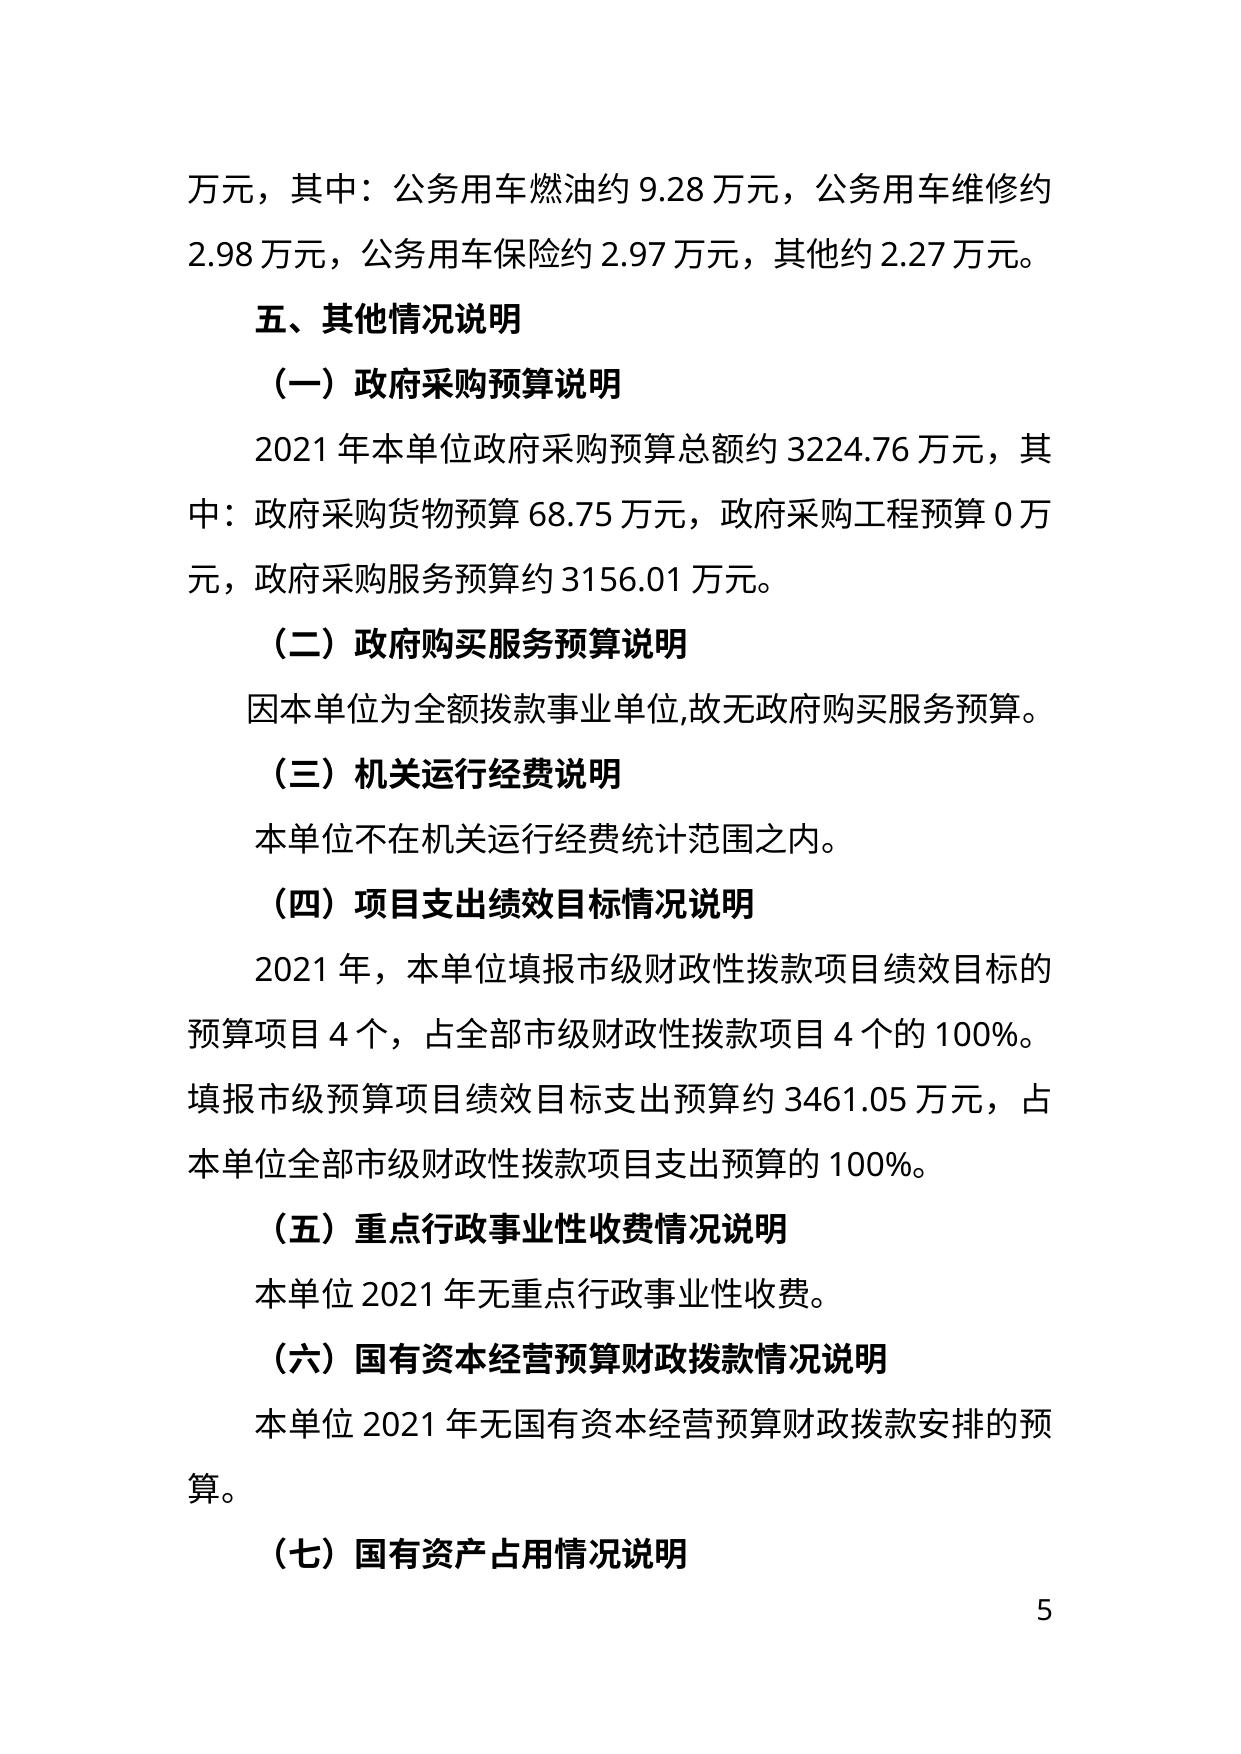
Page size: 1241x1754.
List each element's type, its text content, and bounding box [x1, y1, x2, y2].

text 本单位不在机关运行经费统计范围之内。 [187, 805, 1053, 870]
text 2021年本单位政府采购预算总额约3224.76万元，其中：政府采购货物预算68.75万元，政府采购工程预算0万元，政府采购服务预算约3156.01万元。 [187, 415, 1053, 610]
text （三）机关运行经费说明 [187, 740, 1053, 805]
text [187, 155, 1053, 285]
text （六）国有资本经营预算财政拨款情况说明 [187, 1325, 1053, 1390]
text （二）政府购买服务预算说明 [187, 610, 1053, 675]
text 五、其他情况说明 [187, 285, 1053, 350]
text （五）重点行政事业性收费情况说明 [187, 1195, 1053, 1260]
text 本单位2021年无国有资本经营预算财政拨款安排的预算。 [187, 1390, 1053, 1520]
text （七）国有资产占用情况说明 [187, 1520, 1053, 1585]
text （一）政府采购预算说明 [187, 350, 1053, 415]
text 因本单位为全额拨款事业单位,故无政府购买服务预算。 [187, 675, 1053, 740]
text （四）项目支出绩效目标情况说明 [187, 870, 1053, 935]
text 2021年，本单位填报市级财政性拨款项目绩效目标的预算项目4个，占全部市级财政性拨款项目4个的100%。填报市级预算项目绩效目标支出预算约3461.05万元，占本单位全部市级财政性拨款项目支出预算的100%。 [187, 935, 1053, 1195]
text 本单位2021年无重点行政事业性收费。 [187, 1260, 1053, 1325]
